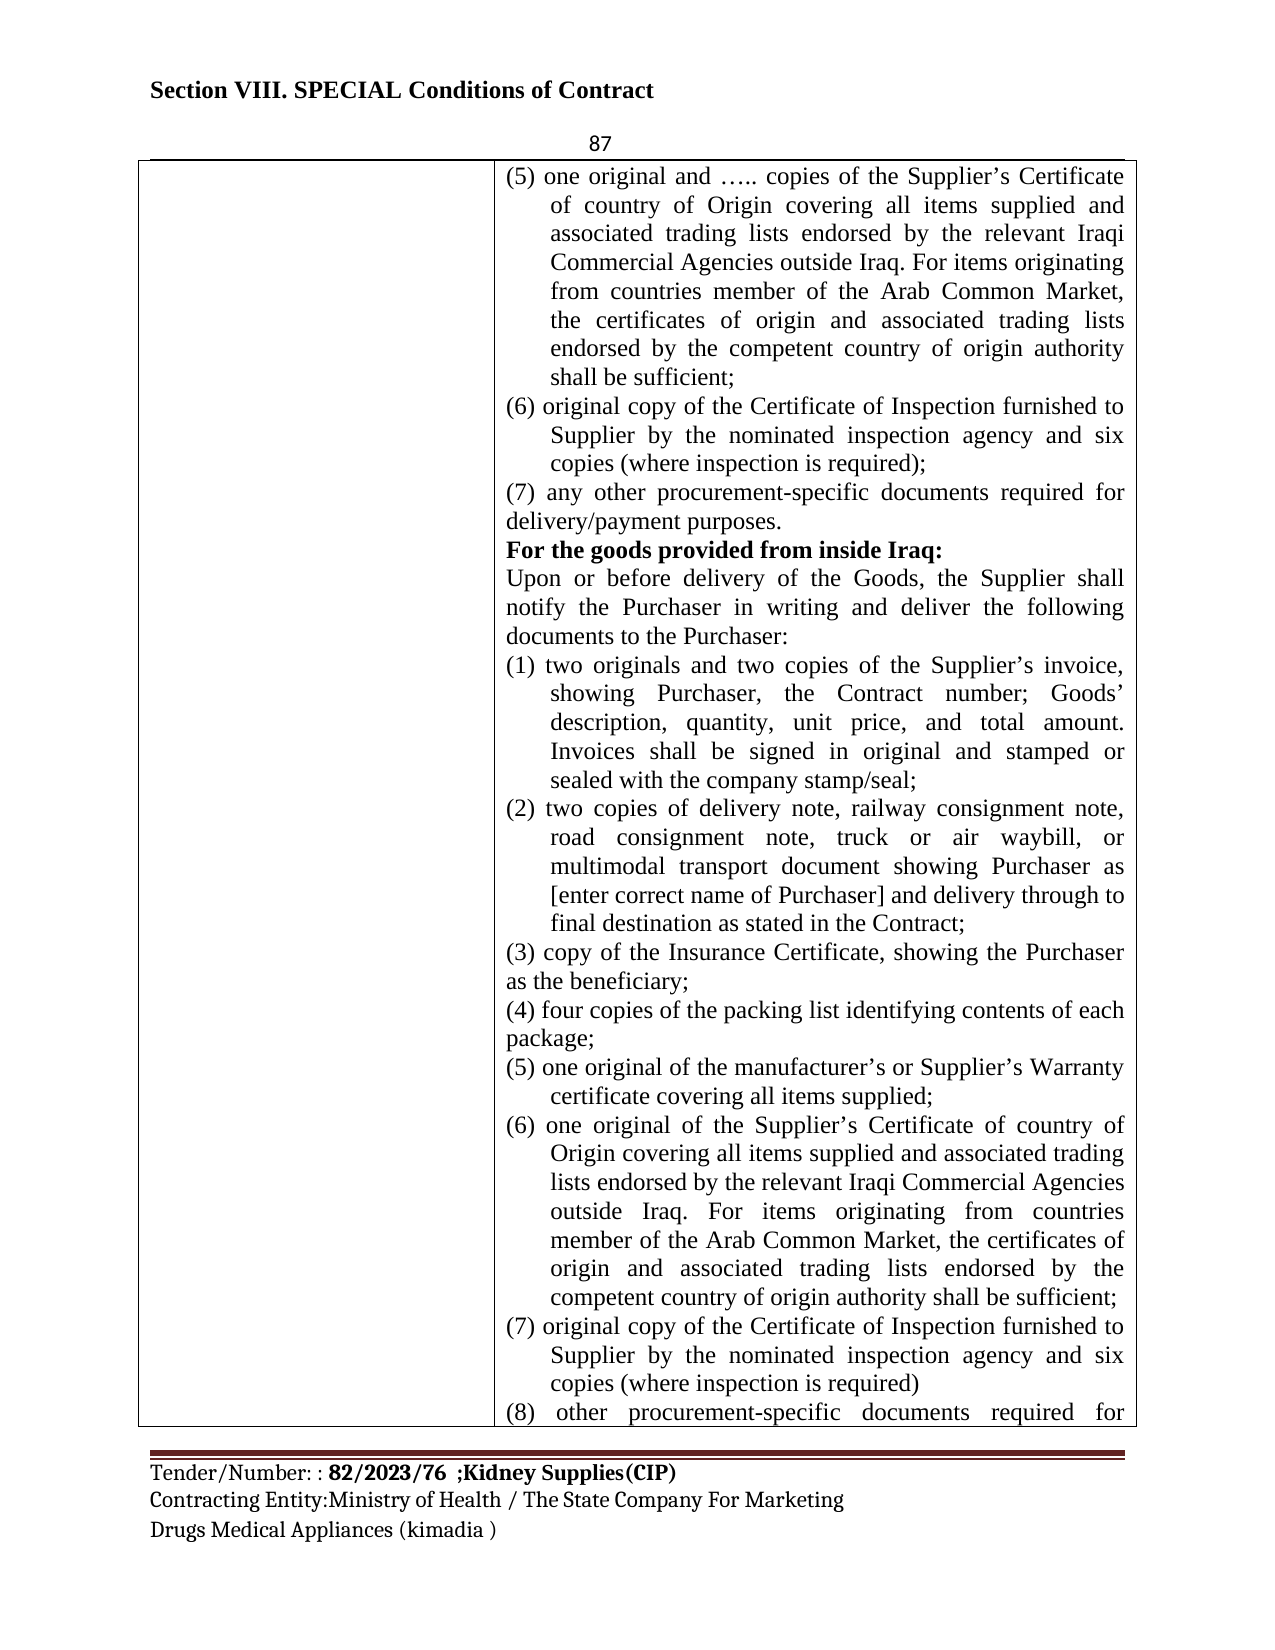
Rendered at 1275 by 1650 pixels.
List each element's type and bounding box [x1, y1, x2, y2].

table_header [495, 161, 1136, 1426]
table_header [139, 161, 494, 1426]
